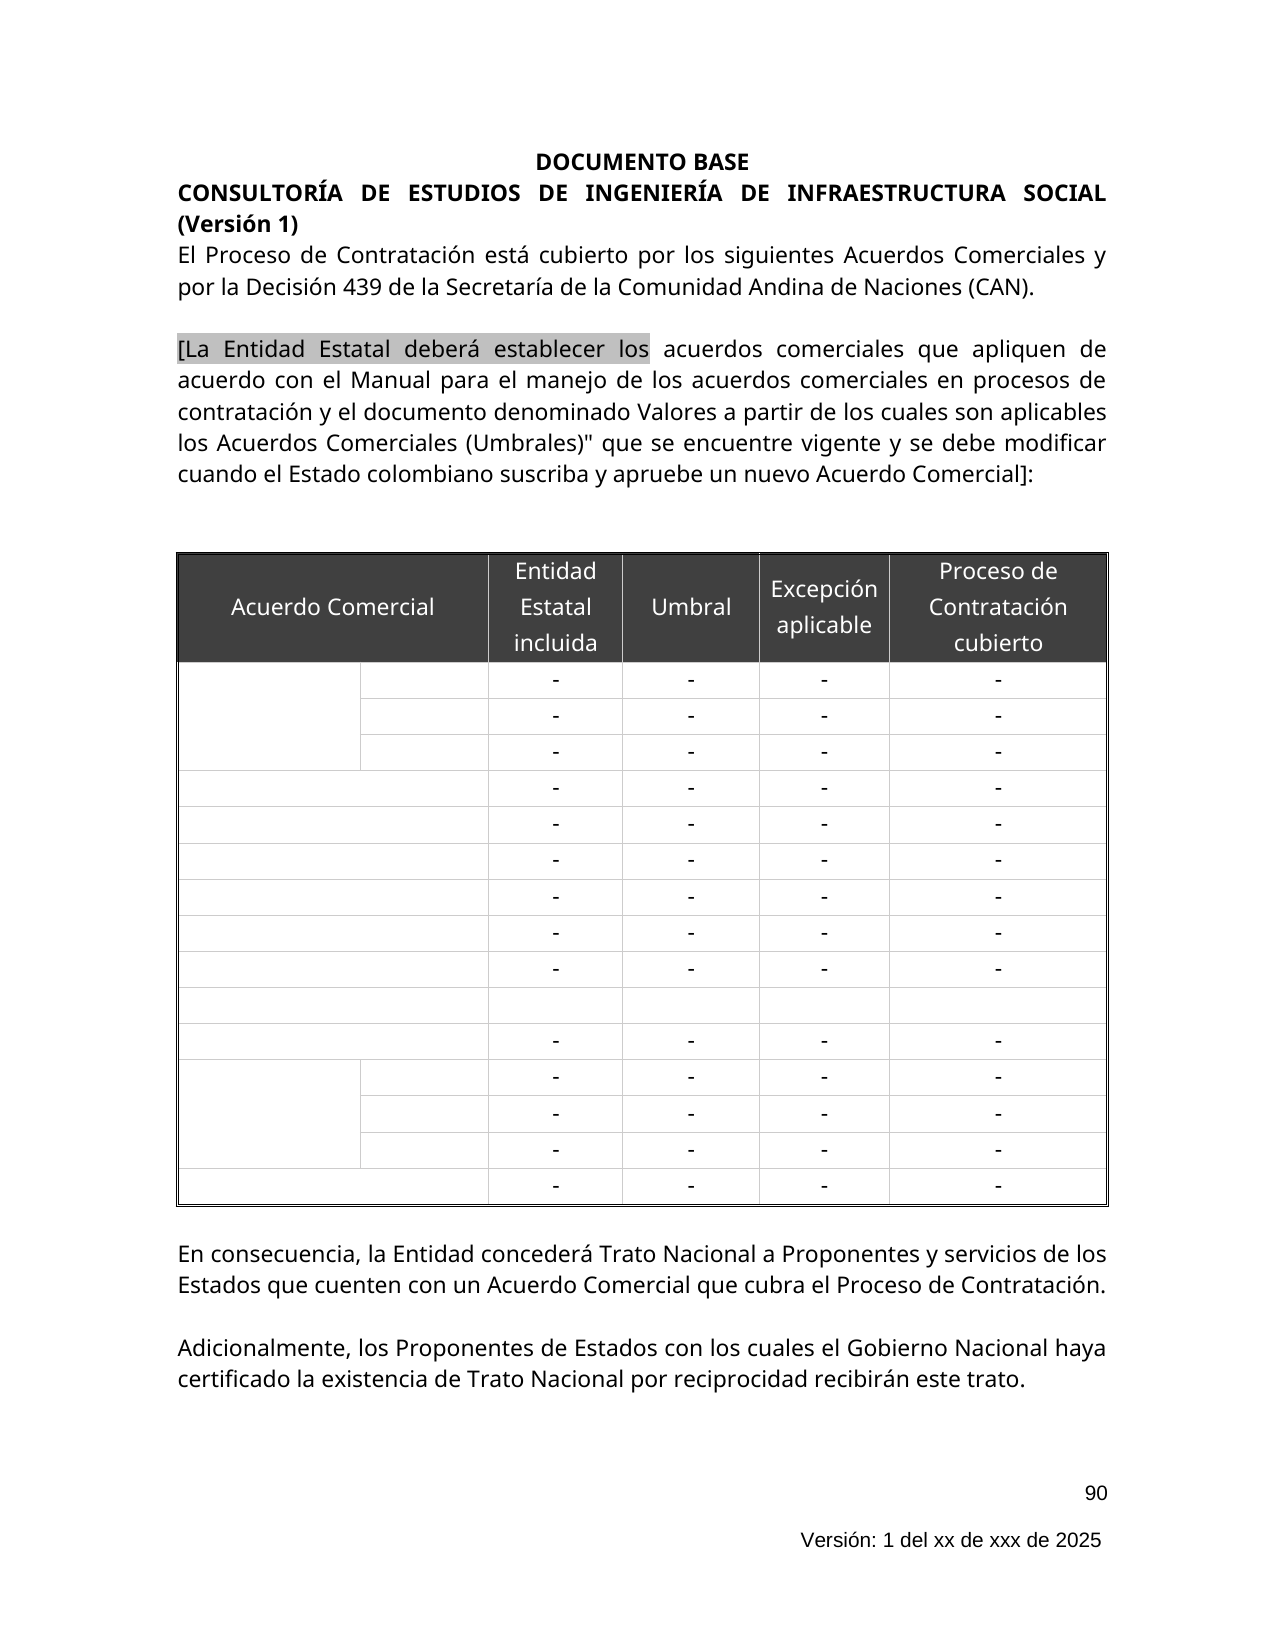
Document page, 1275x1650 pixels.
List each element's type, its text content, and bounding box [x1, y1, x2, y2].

text El Proceso de Contratación está cubierto por los siguientes Acuerdos Comerciales y por la Decisión 439 de la Secretaría de la Comunidad Andina de Naciones (CAN). [177, 239, 1107, 302]
table_cell - [623, 699, 759, 734]
table_cell - [760, 735, 889, 770]
table_cell - [623, 771, 759, 806]
table_header Excepción aplicable [760, 555, 889, 662]
table_cell [179, 663, 360, 770]
table_header Acuerdo Comercial [179, 555, 488, 662]
table_cell [489, 988, 622, 1023]
table_cell - [760, 880, 889, 915]
table_cell - [890, 699, 1106, 734]
table_cell [361, 735, 488, 770]
table_cell - [890, 735, 1106, 770]
table_cell - [760, 1060, 889, 1095]
text En consecuencia, la Entidad concederá Trato Nacional a Proponentes y servicios de los Estados que cuenten con un Acuerdo Comercial que cubra el Proceso de Contratación. [177, 1238, 1107, 1301]
table_cell - [489, 952, 622, 987]
table_cell - [890, 771, 1106, 806]
table_header Entidad Estatal incluida [489, 555, 622, 662]
table_cell - [890, 1024, 1106, 1059]
table_cell - [890, 1133, 1106, 1168]
table_cell - [489, 1169, 622, 1204]
table_cell - [489, 735, 622, 770]
table_cell - [760, 807, 889, 842]
table_cell - [489, 1024, 622, 1059]
table_cell [361, 1133, 488, 1168]
table_cell - [489, 1060, 622, 1095]
table_cell [179, 988, 488, 1023]
table_cell - [623, 663, 759, 698]
table_cell - [623, 952, 759, 987]
table_cell - [489, 916, 622, 951]
table_cell - [489, 1133, 622, 1168]
table_cell - [623, 1096, 759, 1132]
table_cell [890, 988, 1106, 1023]
table_cell - [623, 1169, 759, 1204]
table_cell - [760, 1096, 889, 1132]
table_cell - [890, 844, 1106, 878]
table_cell - [623, 880, 759, 915]
table_cell [179, 807, 488, 842]
table_cell - [623, 916, 759, 951]
table_cell [179, 916, 488, 951]
table_cell - [489, 807, 622, 842]
table_cell - [623, 1133, 759, 1168]
table_cell - [623, 1060, 759, 1095]
table_cell - [760, 916, 889, 951]
table_cell - [760, 1133, 889, 1168]
text Adicionalmente, los Proponentes de Estados con los cuales el Gobierno Nacional haya certificado la existencia de Trato Nacional por reciprocidad recibirán este trato. [177, 1332, 1107, 1394]
table_cell - [890, 1169, 1106, 1204]
table_cell - [489, 844, 622, 878]
table_cell - [760, 1169, 889, 1204]
table_cell - [760, 771, 889, 806]
table_cell - [489, 771, 622, 806]
table_header Proceso de Contratación cubierto [890, 555, 1106, 662]
table_cell - [623, 735, 759, 770]
table_cell - [760, 699, 889, 734]
table_header Umbral [623, 555, 759, 662]
table_cell - [489, 699, 622, 734]
table_cell [361, 1096, 488, 1132]
table_cell - [890, 807, 1106, 842]
table_cell - [489, 1096, 622, 1132]
table_cell - [890, 916, 1106, 951]
table_cell - [890, 1096, 1106, 1132]
table_cell - [760, 952, 889, 987]
table_cell [179, 844, 488, 878]
table_cell - [623, 1024, 759, 1059]
table_cell [361, 663, 488, 698]
table_cell - [623, 844, 759, 878]
table_cell [179, 1024, 488, 1059]
table_cell - [890, 952, 1106, 987]
table_cell [179, 952, 488, 987]
table_cell - [760, 844, 889, 878]
table_cell - [489, 880, 622, 915]
table_cell - [760, 1024, 889, 1059]
table_cell - [489, 663, 622, 698]
table_cell [179, 880, 488, 915]
table_cell - [890, 880, 1106, 915]
table_cell [361, 1060, 488, 1095]
table_cell [361, 699, 488, 734]
table_cell - [623, 807, 759, 842]
text [La Entidad Estatal deberá establecer los acuerdos comerciales que apliquen de acuerdo con el Manual para el manejo de los acuerdos comerciales en procesos de contratación y el documento denominado Valores a partir de los cuales son aplicables los Acuerdos Comerciales (Umbrales)" que se encuentre vigente y se debe modificar cuando el Estado colombiano suscriba y apruebe un nuevo Acuerdo Comercial]: [177, 333, 1107, 489]
table_cell [179, 771, 488, 806]
table_cell - [890, 1060, 1106, 1095]
table_cell [760, 988, 889, 1023]
table_cell - [760, 663, 889, 698]
table_cell [623, 988, 759, 1023]
table_cell - [890, 663, 1106, 698]
table_cell [179, 1060, 360, 1168]
table_cell [179, 1169, 488, 1204]
